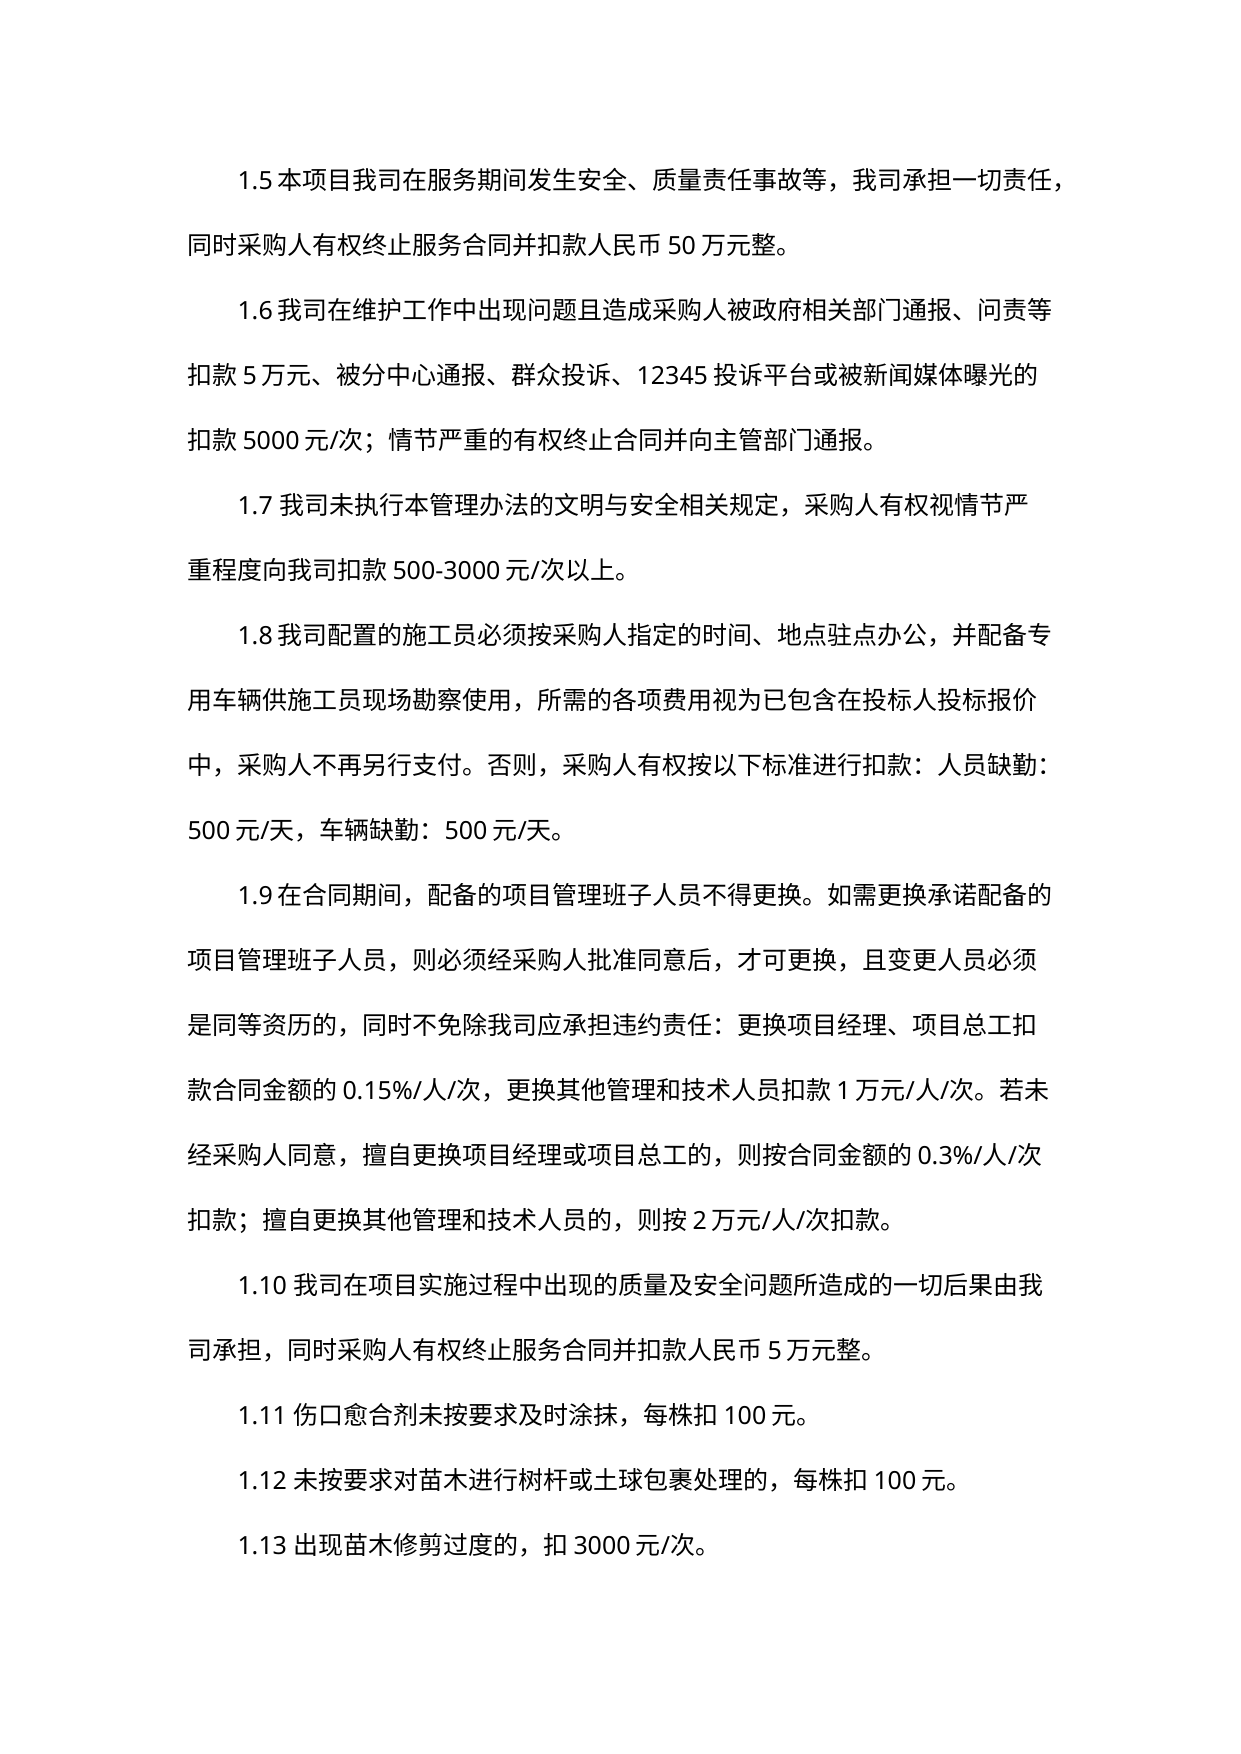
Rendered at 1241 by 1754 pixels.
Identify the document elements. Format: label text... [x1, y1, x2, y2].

list 1.5本项目我司在服务期间发生安全、质量责任事故等，我司承担一切责任，同时采购人有权终止服务合同并扣款人民币50万元整。 [187, 146, 1053, 276]
list 1.11 伤口愈合剂未按要求及时涂抹，每株扣100元。 [187, 1381, 1053, 1446]
list 1.12 未按要求对苗木进行树杆或土球包裹处理的，每株扣100元。 [187, 1446, 1053, 1511]
list 1.13 出现苗木修剪过度的，扣3000元/次。 [187, 1511, 1053, 1576]
list 1.8我司配置的施工员必须按采购人指定的时间、地点驻点办公，并配备专用车辆供施工员现场勘察使用，所需的各项费用视为已包含在投标人投标报价中，采购人不再另行支付。否则，采购人有权按以下标准进行扣款：人员缺勤：500元/天，车辆缺勤：500元/天。 [187, 601, 1053, 861]
list 1.7 我司未执行本管理办法的文明与安全相关规定，采购人有权视情节严重程度向我司扣款500-3000元/次以上。 [187, 471, 1053, 601]
list 1.10 我司在项目实施过程中出现的质量及安全问题所造成的一切后果由我司承担，同时采购人有权终止服务合同并扣款人民币5万元整。 [187, 1251, 1053, 1381]
list 1.6我司在维护工作中出现问题且造成采购人被政府相关部门通报、问责等扣款5万元、被分中心通报、群众投诉、12345投诉平台或被新闻媒体曝光的扣款5000元/次；情节严重的有权终止合同并向主管部门通报。 [187, 276, 1053, 471]
list 1.9在合同期间，配备的项目管理班子人员不得更换。如需更换承诺配备的项目管理班子人员，则必须经采购人批准同意后，才可更换，且变更人员必须是同等资历的，同时不免除我司应承担违约责任：更换项目经理、项目总工扣款合同金额的0.15%/人/次，更换其他管理和技术人员扣款1万元/人/次。若未经采购人同意，擅自更换项目经理或项目总工的，则按合同金额的0.3%/人/次扣款；擅自更换其他管理和技术人员的，则按2万元/人/次扣款。 [187, 861, 1053, 1251]
